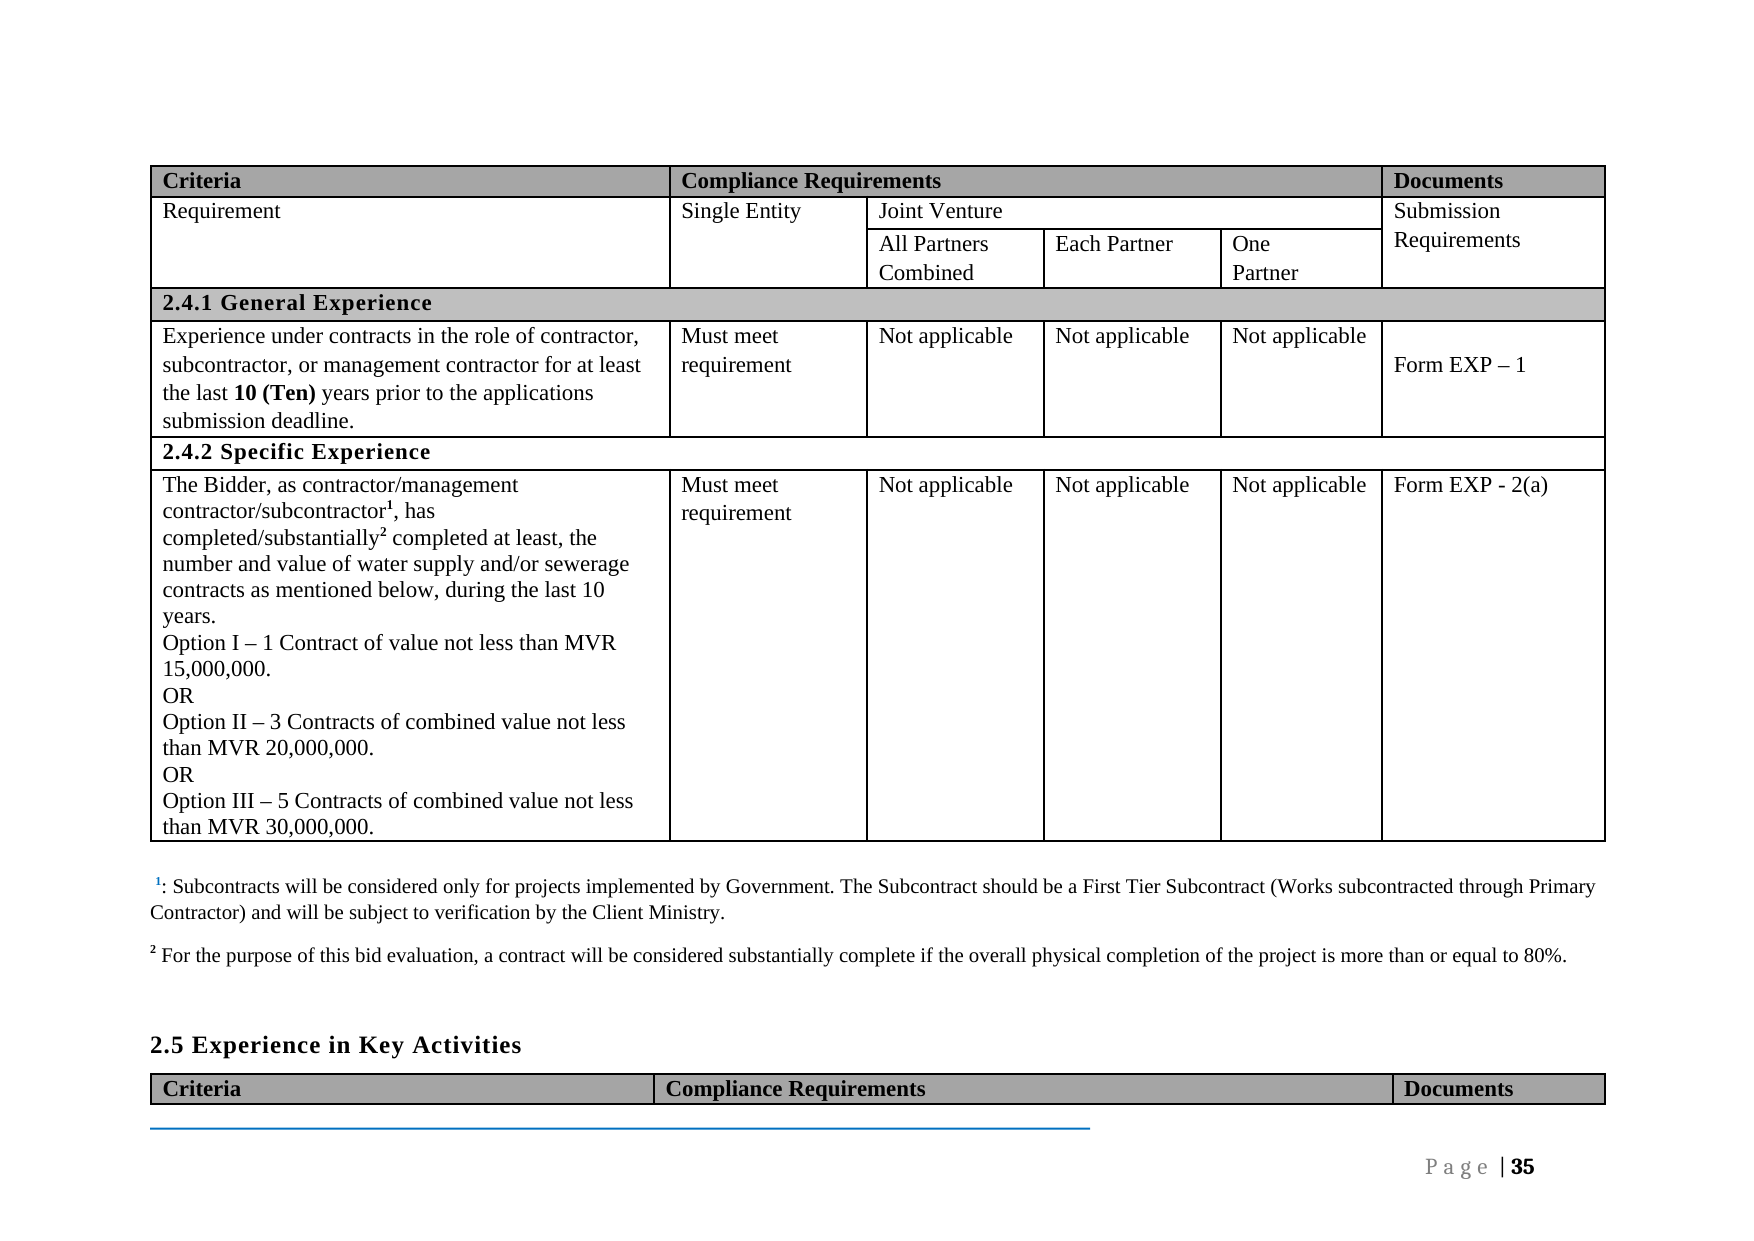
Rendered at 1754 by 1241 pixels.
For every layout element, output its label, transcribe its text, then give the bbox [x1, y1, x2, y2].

table_cell Submission Requirements [1383, 198, 1604, 287]
table_header Documents [1383, 167, 1604, 196]
table_cell Specific Experience [152, 438, 1604, 469]
table_cell Form EXP - 2(a) [1383, 471, 1604, 840]
table_cell Not applicable [868, 322, 1043, 436]
table_header Criteria [152, 167, 669, 196]
text 1: Subcontracts will be considered only for projects implemented by Government. The Subcontract should be a First Tier Subcontract (Works subcontracted through Primary Contractor) and will be subject to verification by the Client Ministry. [150, 874, 1604, 924]
table_cell General Experience [152, 289, 1604, 320]
table_cell Must meet requirement [671, 471, 866, 840]
table_cell One Partner [1222, 230, 1381, 287]
table_cell Not applicable [1222, 322, 1381, 436]
table_cell The Bidder, as contractor/management contractor/subcontractor1, has completed/substantially2 completed at least, the number and value of water supply and/or sewerage contracts as mentioned below, during the last 10 years. Option I – 1 Contract of value not less than MVR 15,000,000. OR Option II – 3 Contracts of combined value not less than MVR 20,000,000. OR Option III – 5 Contracts of combined value not less than MVR 30,000,000. [152, 471, 669, 840]
table_header Compliance Requirements [671, 167, 1381, 196]
table_cell Not applicable [1045, 322, 1220, 436]
table_cell Not applicable [1045, 471, 1220, 840]
table_cell All Partners Combined [868, 230, 1043, 287]
table_cell Not applicable [868, 471, 1043, 840]
table_cell Experience under contracts in the role of contractor, subcontractor, or management contractor for at least the last 10 (Ten) years prior to the applications submission deadline. [152, 322, 669, 436]
table_header Criteria [152, 1075, 653, 1103]
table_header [655, 1075, 1392, 1103]
table_cell Not applicable [1222, 471, 1381, 840]
table_cell Single Entity [671, 198, 866, 287]
table_cell Joint Venture [868, 198, 1381, 228]
table_cell Each Partner [1045, 230, 1220, 287]
text 2 For the purpose of this bid evaluation, a contract will be considered substantially complete if the overall physical completion of the project is more than or equal to 80%. [150, 943, 1604, 967]
table_cell Requirement [152, 198, 669, 287]
table_header Documents [1394, 1075, 1604, 1103]
table_cell Form EXP – 1 [1383, 322, 1604, 436]
subtitle Experience in Key Activities [150, 1030, 1604, 1059]
table_cell Must meet requirement [671, 322, 866, 436]
